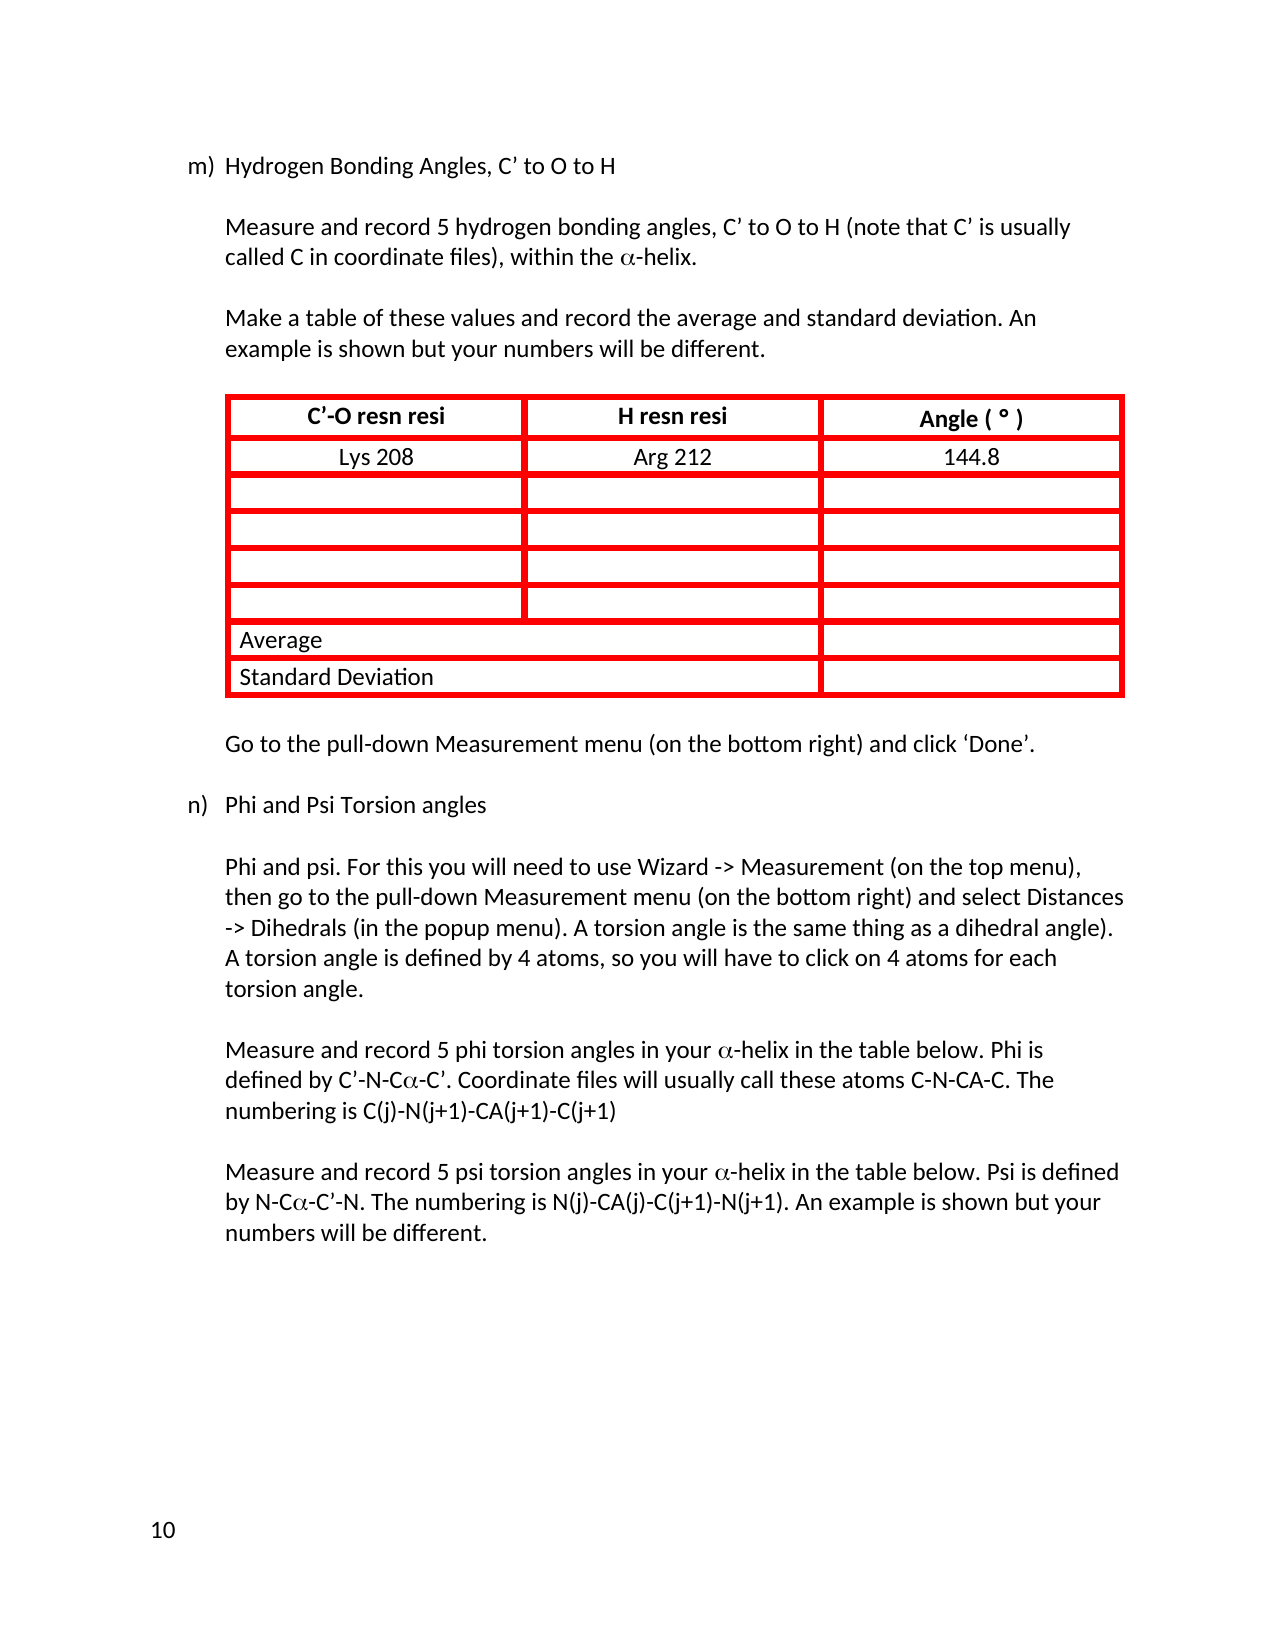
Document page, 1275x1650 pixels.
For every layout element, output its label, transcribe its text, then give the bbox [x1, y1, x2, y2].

table_cell [231, 514, 521, 545]
table_cell [528, 514, 818, 545]
table_header C’-O resn resi [231, 400, 521, 434]
list Measure and record 5 hydrogen bonding angles, C’ to O to H (note that C’ is usually called C in coordinate files), within the a-helix. [225, 211, 1125, 272]
table_cell [824, 478, 1119, 508]
list Phi and Psi Torsion angles [187, 790, 1125, 820]
table_cell [231, 588, 521, 618]
table_cell [528, 551, 818, 582]
table_cell [824, 625, 1119, 655]
table_cell [528, 478, 818, 508]
table_cell [824, 551, 1119, 582]
table_cell [824, 514, 1119, 545]
table_header Angle ( ° ) [824, 400, 1119, 434]
table_cell Standard Deviation [231, 661, 818, 692]
table_cell Arg 212 [528, 441, 818, 471]
table_cell [231, 478, 521, 508]
table_cell [231, 551, 521, 582]
list Hydrogen Bonding Angles, C’ to O to H [187, 150, 1125, 181]
list Make a table of these values and record the average and standard deviation. An example is shown but your numbers will be different. [225, 303, 1125, 364]
table_header H resn resi [528, 400, 818, 434]
table_cell Average [231, 625, 818, 655]
text Go to the pull-down Measurement menu (on the bottom right) and click ‘Done’. [150, 729, 1125, 759]
table_cell Lys 208 [231, 441, 521, 471]
table_cell [528, 588, 818, 618]
list Phi and psi. For this you will need to use Wizard -> Measurement (on the top menu), then go to the pull-down Measurement menu (on the bottom right) and select Distances -> Dihedrals (in the popup menu). A torsion angle is the same thing as a dihedral angle). A torsion angle is defined by 4 atoms, so you will have to click on 4 atoms for each torsion angle. Measure and record 5 phi torsion angles in your a-helix in the table below. Phi is defined by C’-N-Ca-C’. Coordinate files will usually call these atoms C-N-CA-C. The numbering is C(j)-N(j+1)-CA(j+1)-C(j+1) Measure and record 5 psi torsion angles in your a-helix in the table below. Psi is defined by N-Ca-C’-N. The numbering is N(j)-CA(j)-C(j+1)-N(j+1). An example is shown but your numbers will be different. [225, 851, 1125, 1247]
table_cell [824, 588, 1119, 618]
table_cell [824, 661, 1119, 692]
table_cell 144.8 [824, 441, 1119, 471]
